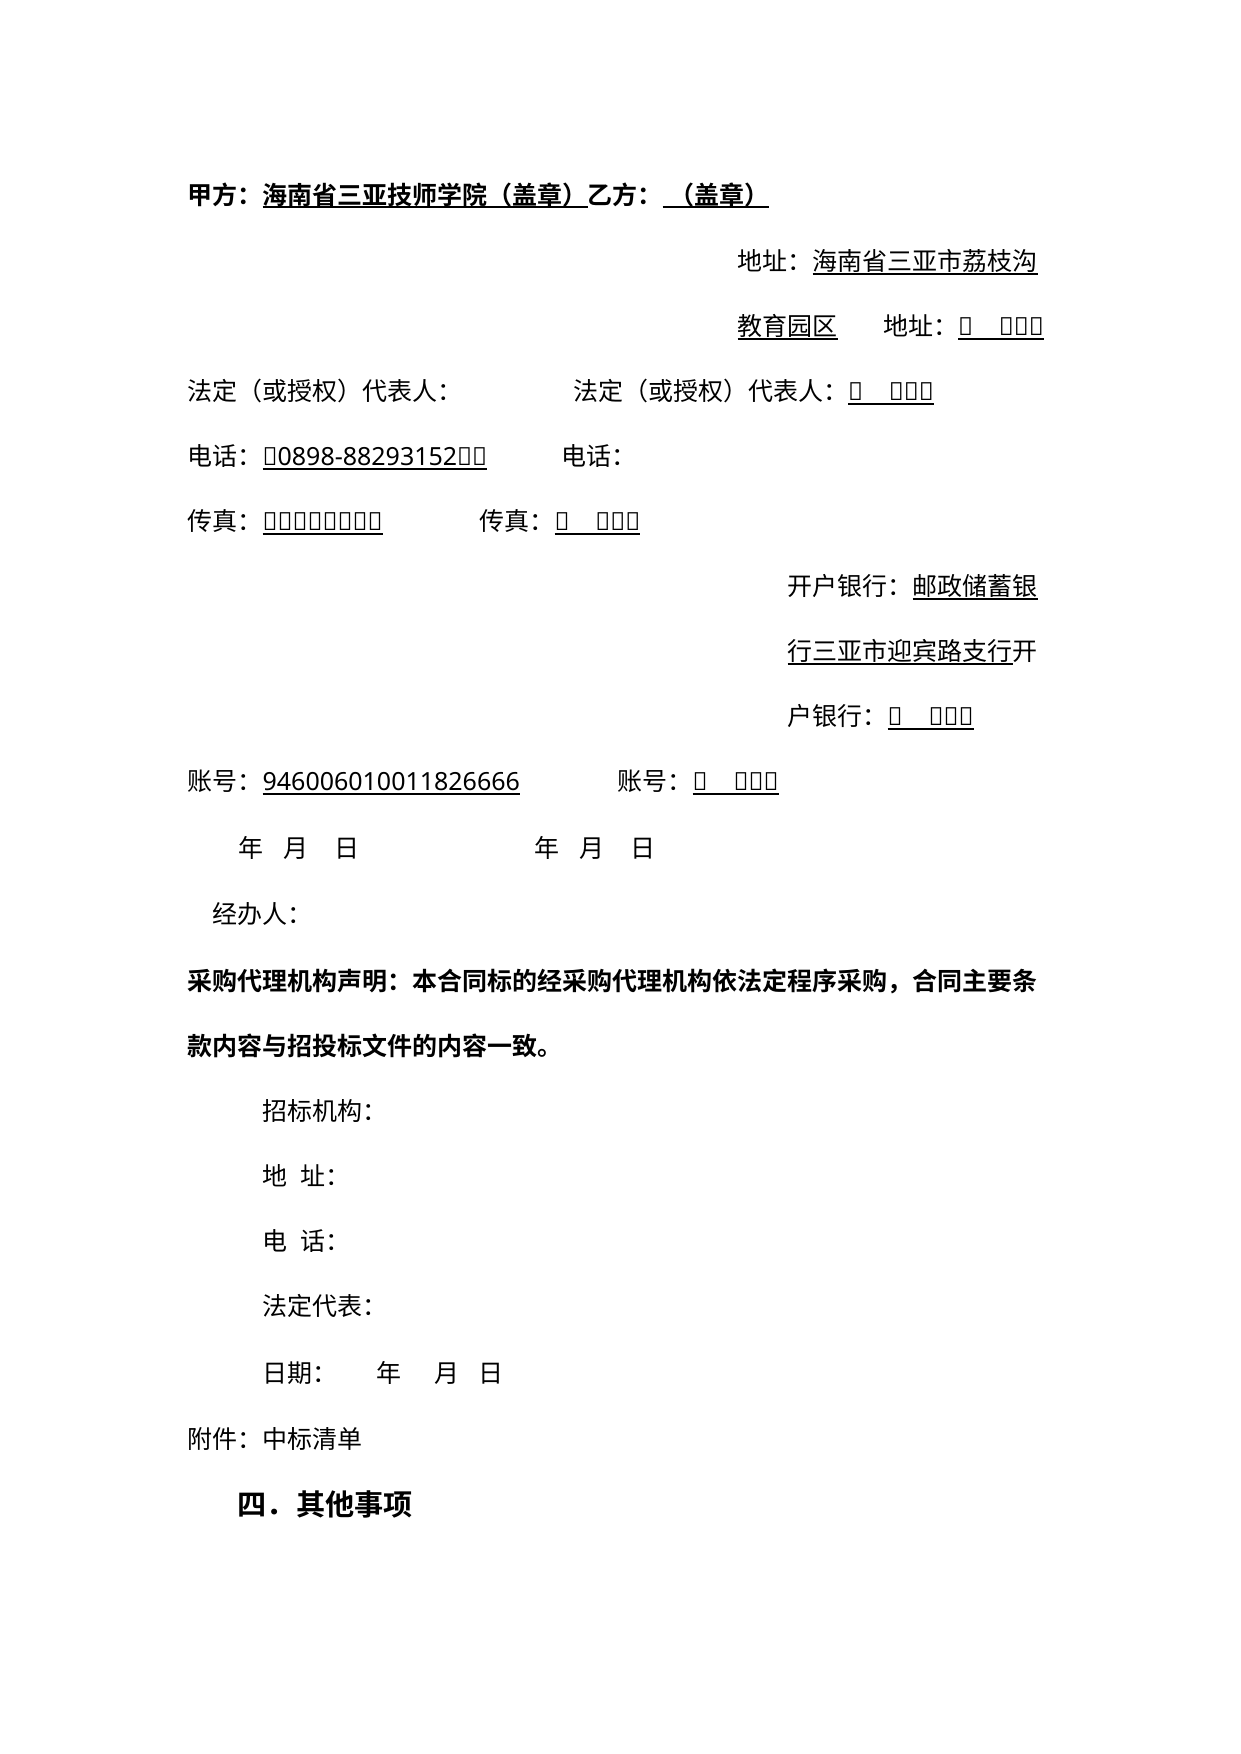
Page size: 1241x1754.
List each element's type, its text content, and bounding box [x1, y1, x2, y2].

text 经办人： [187, 882, 1053, 947]
text 电话：0898-88293152 电话： [187, 423, 1053, 488]
text 电 话： [187, 1208, 1053, 1273]
text 招标机构： [187, 1078, 1053, 1143]
text 四．其他事项 [187, 1471, 1053, 1536]
text 附件：中标清单 [187, 1406, 1053, 1471]
text 开户银行：邮政储蓄银行三亚市迎宾路支行开户银行：  [787, 553, 1053, 748]
text 法定代表： [187, 1273, 1053, 1338]
text 采购代理机构声明：本合同标的经采购代理机构依法定程序采购，合同主要条款内容与招投标文件的内容一致。 [187, 948, 1053, 1078]
text 法定（或授权）代表人： 法定（或授权）代表人：  [187, 358, 1053, 423]
text 传真： 传真：  [187, 488, 1053, 553]
text 地 址： [187, 1143, 1053, 1208]
text 账号：946006010011826666 账号：  [187, 748, 1053, 813]
text 年 月 日 年 月 日 [187, 815, 1053, 880]
text 日期： 年 月 日 [187, 1340, 1053, 1405]
text 甲方：海南省三亚技师学院（盖章）乙方： （盖章） [187, 162, 1053, 227]
text 地址：海南省三亚市荔枝沟教育园区 地址：  [737, 228, 1053, 358]
